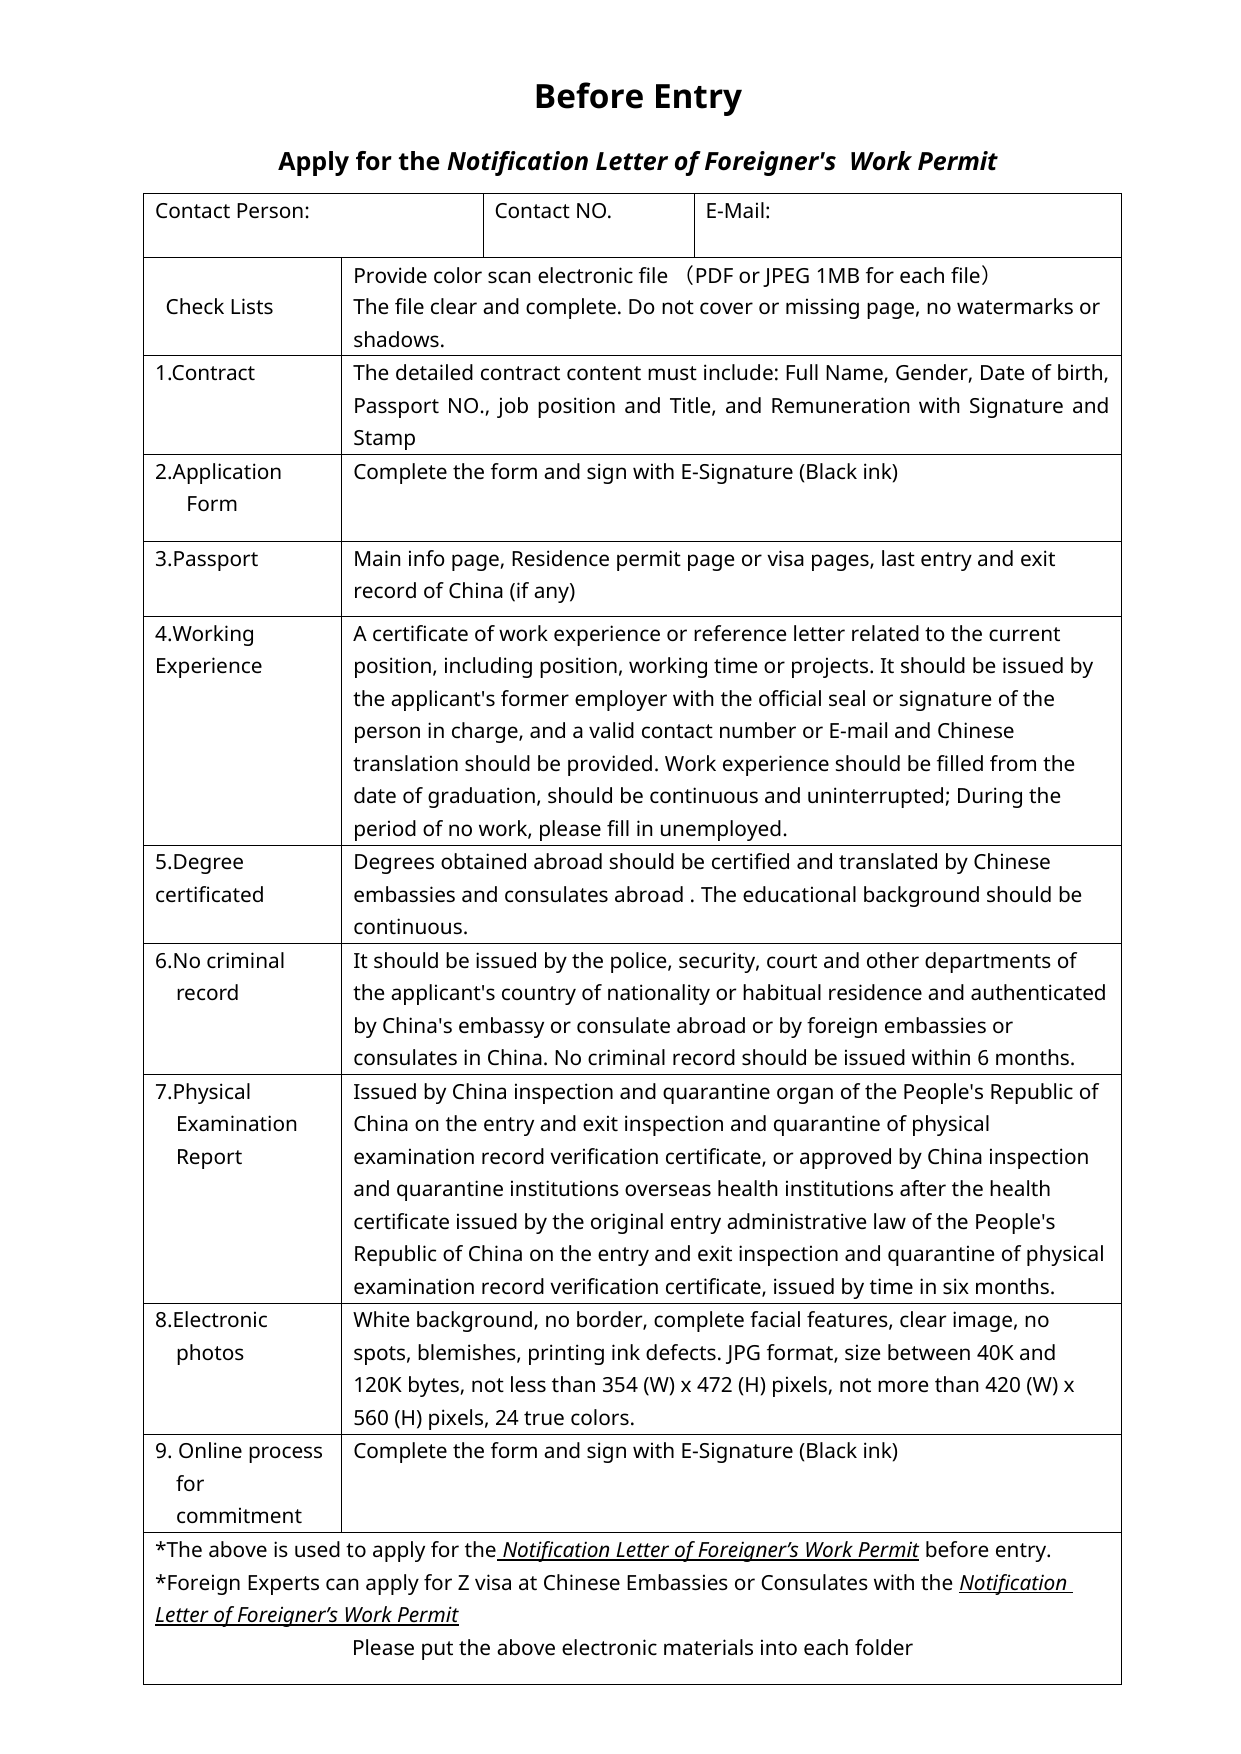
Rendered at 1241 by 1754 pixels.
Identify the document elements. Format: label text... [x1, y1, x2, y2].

table_header Contact Person: [144, 194, 483, 257]
table_cell 1.Contract [144, 356, 341, 454]
table_cell Degrees obtained abroad should be certified and translated by Chinese embassies and consulates abroad . The educational background should be continuous. [342, 846, 1121, 943]
table_cell Complete the form and sign with E-Signature (Black ink) [342, 455, 1121, 541]
table_header E-Mail: [695, 194, 1121, 257]
table_cell 8.Electronic photos [144, 1304, 341, 1434]
table_cell Issued by China inspection and quarantine organ of the People's Republic of China on the entry and exit inspection and quarantine of physical examination record verification certificate, or approved by China inspection and quarantine institutions overseas health institutions after the health certificate issued by the original entry administrative law of the People's Republic of China on the entry and exit inspection and quarantine of physical examination record verification certificate, issued by time in six months. [342, 1075, 1121, 1303]
table_cell A certificate of work experience or reference letter related to the current position, including position, working time or projects. It should be issued by the applicant's former employer with the official seal or signature of the person in charge, and a valid contact number or E-mail and Chinese translation should be provided. Work experience should be filled from the date of graduation, should be continuous and uninterrupted; During the period of no work, please fill in unemployed. [342, 617, 1121, 844]
table_cell The detailed contract content must include: Full Name, Gender, Date of birth, Passport NO., job position and Title, and Remuneration with Signature and Stamp [342, 356, 1121, 454]
table_cell *The above is used to apply for the Notification Letter of Foreigner’s Work Permit before entry. *Foreign Experts can apply for Z visa at Chinese Embassies or Consulates with the Notification Letter of Foreigner’s Work Permit Please put the above electronic materials into each folder [144, 1533, 1121, 1684]
table_cell Provide color scan electronic file （PDF or JPEG 1MB for each file） The file clear and complete. Do not cover or missing page, no watermarks or shadows. [342, 258, 1121, 355]
table_cell 9. Online process for commitment [144, 1435, 341, 1532]
text Before Entry [173, 63, 1103, 128]
table_cell 2.Application Form [144, 455, 341, 541]
table_cell 7.Physical Examination Report [144, 1075, 341, 1303]
table_cell It should be issued by the police, security, court and other departments of the applicant's country of nationality or habitual residence and authenticated by China's embassy or consulate abroad or by foreign embassies or consulates in China. No criminal record should be issued within 6 months. [342, 944, 1121, 1074]
table_header Contact NO. [484, 194, 694, 257]
table_cell 6.No criminal record [144, 944, 341, 1074]
table_cell Complete the form and sign with E-Signature (Black ink) [342, 1435, 1121, 1532]
table_cell White background, no border, complete facial features, clear image, no spots, blemishes, printing ink defects. JPG format, size between 40K and 120K bytes, not less than 354 (W) x 472 (H) pixels, not more than 420 (W) x 560 (H) pixels, 24 true colors. [342, 1304, 1121, 1434]
table_cell 4.Working Experience [144, 617, 341, 844]
table_cell Main info page, Residence permit page or visa pages, last entry and exit record of China (if any) [342, 542, 1121, 616]
table_cell Check Lists [144, 258, 341, 355]
table_cell 5.Degree certificated [144, 846, 341, 943]
text Apply for the Notification Letter of Foreigner's Work Permit [173, 128, 1103, 193]
table_cell 3.Passport [144, 542, 341, 616]
